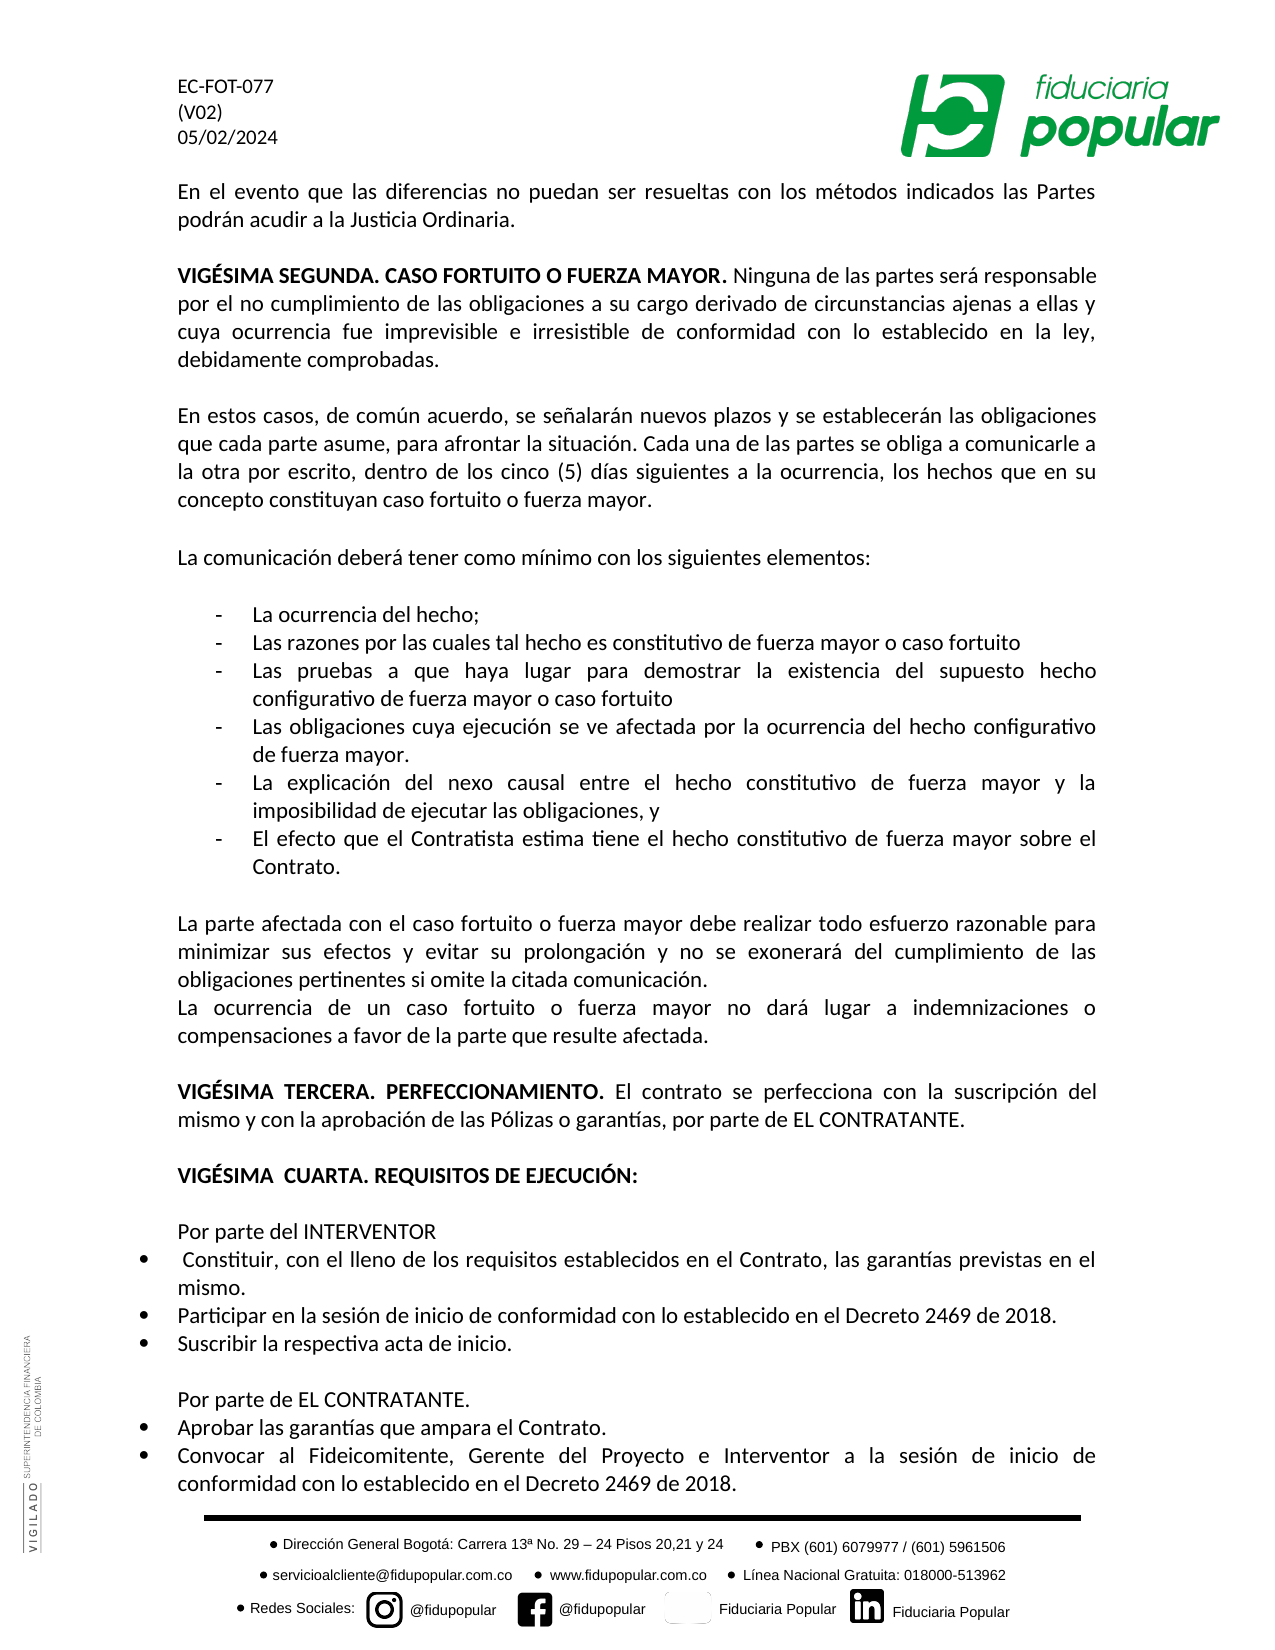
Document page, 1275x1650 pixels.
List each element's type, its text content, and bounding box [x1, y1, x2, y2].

list Las razones por las cuales tal hecho es constitutivo de fuerza mayor o caso fortuito [215, 628, 1098, 656]
list Constituir, con el lleno de los requisitos establecidos en el Contrato, las garantías previstas en el mismo. [140, 1245, 1098, 1301]
list Convocar al Fideicomitente, Gerente del Proyecto e Interventor a la sesión de inicio de conformidad con lo establecido en el Decreto 2469 de 2018. [140, 1442, 1098, 1498]
picture [874, 53, 1257, 177]
text Por parte del INTERVENTOR [177, 1217, 1098, 1245]
text La parte afectada con el caso fortuito o fuerza mayor debe realizar todo esfuerzo razonable para minimizar sus efectos y evitar su prolongación y no se exonerará del cumplimiento de las obligaciones pertinentes si omite la citada comunicación. [177, 909, 1098, 993]
text VIGÉSIMA CUARTA. REQUISITOS DE EJECUCIÓN: [177, 1161, 1098, 1189]
list Las pruebas a que haya lugar para demostrar la existencia del supuesto hecho configurativo de fuerza mayor o caso fortuito [215, 656, 1098, 712]
list La ocurrencia del hecho; [215, 600, 1098, 628]
picture [19, 1331, 45, 1556]
list El efecto que el Contratista estima tiene el hecho constitutivo de fuerza mayor sobre el Contrato. [215, 824, 1098, 880]
list Aprobar las garantías que ampara el Contrato. [140, 1413, 1098, 1442]
list Participar en la sesión de inicio de conformidad con lo establecido en el Decreto 2469 de 2018. [140, 1301, 1098, 1329]
text La comunicación deberá tener como mínimo con los siguientes elementos: [177, 543, 1098, 571]
list La explicación del nexo causal entre el hecho constitutivo de fuerza mayor y la imposibilidad de ejecutar las obligaciones, y [215, 768, 1098, 824]
text En el evento que las diferencias no puedan ser resueltas con los métodos indicados las Partes podrán acudir a la Justicia Ordinaria. [177, 177, 1098, 233]
text VIGÉSIMA SEGUNDA. CASO FORTUITO O FUERZA MAYOR. Ninguna de las partes será responsable por el no cumplimiento de las obligaciones a su cargo derivado de circunstancias ajenas a ellas y cuya ocurrencia fue imprevisible e irresistible de conformidad con lo establecido en la ley, debidamente comprobadas. [177, 261, 1098, 373]
text Por parte de EL CONTRATANTE. [177, 1386, 1098, 1413]
text En estos casos, de común acuerdo, se señalarán nuevos plazos y se establecerán las obligaciones que cada parte asume, para afrontar la situación. Cada una de las partes se obliga a comunicarle a la otra por escrito, dentro de los cinco (5) días siguientes a la ocurrencia, los hechos que en su concepto constituyan caso fortuito o fuerza mayor. [177, 401, 1098, 513]
list Las obligaciones cuya ejecución se ve afectada por la ocurrencia del hecho configurativo de fuerza mayor. [215, 712, 1098, 768]
list Suscribir la respectiva acta de inicio. [140, 1329, 1098, 1357]
text La ocurrencia de un caso fortuito o fuerza mayor no dará lugar a indemnizaciones o compensaciones a favor de la parte que resulte afectada. [177, 993, 1098, 1049]
list VIGÉSIMA TERCERA. PERFECCIONAMIENTO. El contrato se perfecciona con la suscripción del mismo y con la aprobación de las Pólizas o garantías, por parte de EL CONTRATANTE. [177, 1077, 1098, 1133]
